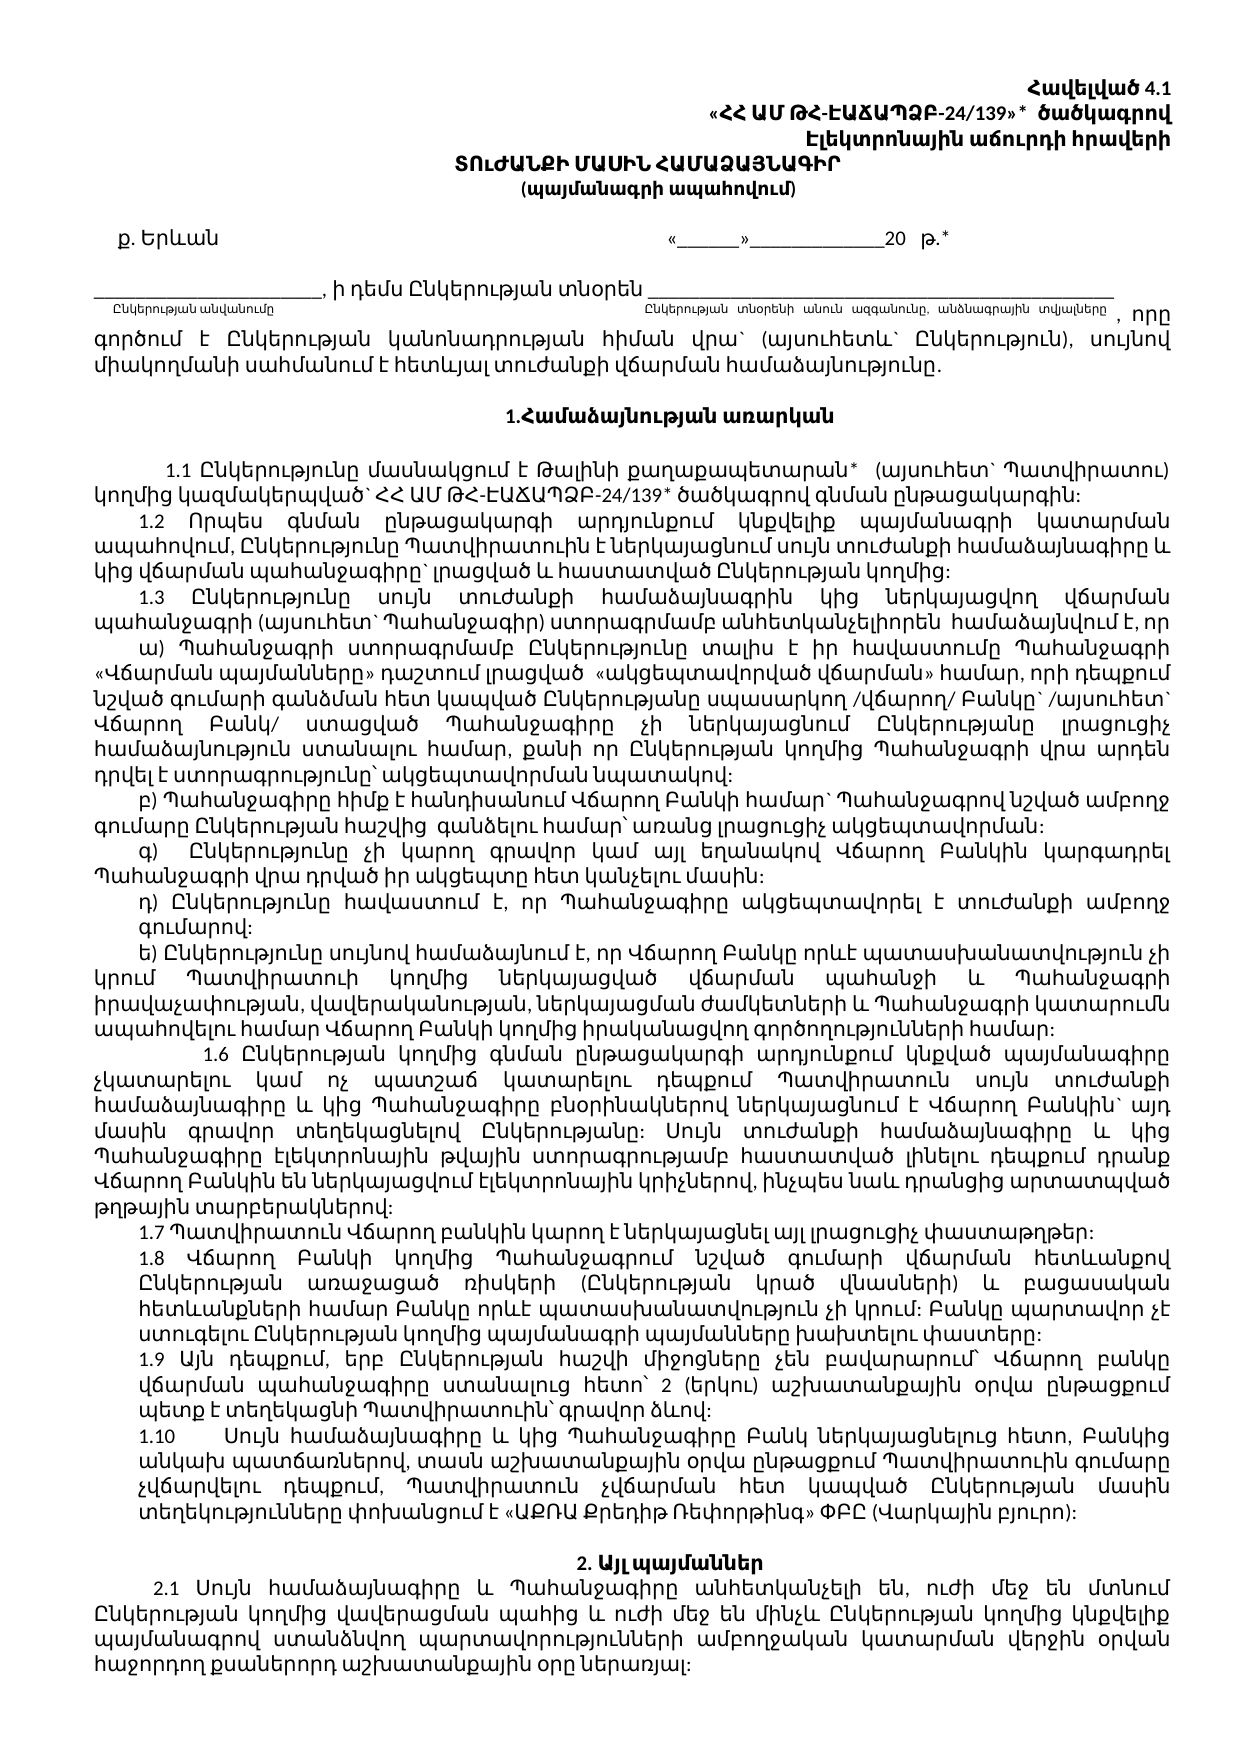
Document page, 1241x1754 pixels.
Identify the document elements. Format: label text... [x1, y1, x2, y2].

text 1.6 Ընկերության կողմից գնման ընթացակարգի արդյունքում կնքված պայմանագիրը չկատարելու կամ ոչ պատշաճ կատարելու դեպքում Պատվիրատուն սույն տուժանքի համաձայնագիրը և կից Պահանջագիրը բնօրինակներով ներկայացնում է Վճարող Բանկին` այդ մասին գրավոր տեղեկացնելով Ընկերությանը: Սույն տուժանքի համաձայնագիրը և կից Պահանջագիրը էլեկտրոնային թվային ստորագրությամբ հաստատված լինելու դեպքում դրանք Վճարող Բանկին են ներկայացվում էլեկտրոնային կրիչներով, ինչպես նաև դրանցից արտատպված թղթային տարբերակներով: [94, 1042, 1171, 1219]
text 1.8 Վճարող Բանկի կողմից Պահանջագրում նշված գումարի վճարման հետևանքով Ընկերության առաջացած ռիսկերի (Ընկերության կրած վնասների) և բացասական հետևանքների համար Բանկը որևէ պատասխանատվություն չի կրում: Բանկը պարտավոր չէ ստուգելու Ընկերության կողմից պայմանագրի պայմանները խախտելու փաստերը: [138, 1245, 1171, 1347]
text 1.7 Պատվիրատուն Վճարող բանկին կարող է ներկայացնել այլ լրացուցիչ փաստաթղթեր: [138, 1219, 1171, 1245]
text 2. Այլ պայմաններ [169, 1550, 1171, 1575]
text 1.3 Ընկերությունը սույն տուժանքի համաձայնագրին կից ներկայացվող վճարման պահանջագրի (այսուհետ` Պահանջագիր) ստորագրմամբ անհետկանչելիորեն համաձայնվում է, որ [94, 584, 1171, 635]
text ք. Երևան «______»_____________20 թ.* [94, 225, 1171, 250]
text ե) Ընկերությունը սույնով համաձայնում է, որ Վճարող Բանկը որևէ պատասխանատվություն չի կրում Պատվիրատուի կողմից ներկայացված վճարման պահանջի և Պահանջագրի իրավաչափության, վավերականության, ներկայացման ժամկետների և Պահանջագրի կատարումն ապահովելու համար Վճարող Բանկի կողմից իրականացվող գործողությունների համար: [94, 940, 1171, 1042]
text (պայմանագրի ապահովում) [94, 177, 1171, 199]
text 1.2 Որպես գնման ընթացակարգի արդյունքում կնքվելիք պայմանագրի կատարման ապահովում, Ընկերությունը Պատվիրատուին է ներկայացնում սույն տուժանքի համաձայնագիրը և կից վճարման պահանջագիրը` լրացված և հաստատված Ընկերության կողմից: [94, 508, 1171, 584]
text Ընկերության անվանումը Ընկերության տնօրենի անուն ազգանունը, անձնագրային տվյալները , որը գործում է Ընկերության կանոնադրության հիման վրա` (այսուհետև` Ընկերություն), սույնով միակողմանի սահմանում է հետևյալ տուժանքի վճարման համաձայնությունը. [94, 301, 1171, 377]
text 1.10 Սույն համաձայնագիրը և կից Պահանջագիրը Բանկ ներկայացնելուց հետո, Բանկից անկախ պատճառներով, տասն աշխատանքային օրվա ընթացքում Պատվիրատուին գումարը չվճարվելու դեպքում, Պատվիրատուն չվճարման հետ կապված Ընկերության մասին տեղեկությունները փոխանցում է «ԱՔՌԱ Քրեդիթ Ռեփորթինգ» ՓԲԸ (Վարկային բյուրո): [138, 1423, 1171, 1524]
text դ) Ընկերությունը հավաստում է, որ Պահանջագիրը ակցեպտավորել է տուժանքի ամբողջ գումարով: [138, 889, 1171, 940]
text բ) Պահանջագիրը հիմք է հանդիսանում Վճարող Բանկի համար` Պահանջագրով նշված ամբողջ գումարը Ընկերության հաշվից գանձելու համար՝ առանց լրացուցիչ ակցեպտավորման: [94, 787, 1171, 838]
text «ՀՀ ԱՄ ԹՀ-ԷԱՃԱՊՁԲ-24/139»* ծածկագրով [94, 100, 1171, 126]
text 2.1 Սույն համաձայնագիրը և Պահանջագիրը անհետկանչելի են, ուժի մեջ են մտնում Ընկերության կողմից վավերացման պահից և ուժի մեջ են մինչև Ընկերության կողմից կնքվելիք պայմանագրով ստանձնվող պարտավորությունների ամբողջական կատարման վերջին օրվան հաջորդող քսաներորդ աշխատանքային օրը ներառյալ: [94, 1575, 1171, 1677]
text գ) Ընկերությունը չի կարող գրավոր կամ այլ եղանակով Վճարող Բանկին կարգադրել Պահանջագրի վրա դրված իր ակցեպտը հետ կանչելու մասին: [94, 838, 1171, 889]
text ՏՈւԺԱՆՔԻ ՄԱՍԻՆ ՀԱՄԱՁԱՅՆԱԳԻՐ [94, 151, 1171, 177]
text 1.Համաձայնության առարկան [169, 403, 1171, 428]
text 1.9 Այն դեպքում, երբ Ընկերության հաշվի միջոցները չեն բավարարում՝ Վճարող բանկը վճարման պահանջագիրը ստանալուց հետո՝ 2 (երկու) աշխատանքային օրվա ընթացքում պետք է տեղեկացնի Պատվիրատուին՝ գրավոր ձևով: [138, 1347, 1171, 1423]
text ա) Պահանջագրի ստորագրմամբ Ընկերությունը տալիս է իր հավաստումը Պահանջագրի «Վճարման պայմանները» դաշտում լրացված «ակցեպտավորված վճարման» համար, որի դեպքում նշված գումարի գանձման հետ կապված Ընկերությանը սպասարկող /վճարող/ Բանկը` /այսուհետ` Վճարող Բանկ/ ստացված Պահանջագիրը չի ներկայացնում Ընկերությանը լրացուցիչ համաձայնություն ստանալու համար, քանի որ Ընկերության կողմից Պահանջագրի վրա արդեն դրվել է ստորագրությունը՝ ակցեպտավորման նպատակով: [94, 635, 1171, 787]
text Էլեկտրոնային աճուրդի հրավերի [94, 126, 1171, 151]
text 1.1 Ընկերությունը մասնակցում է Թալինի քաղաքապետարան* (այսուհետ` Պատվիրատու) կողմից կազմակերպված` ՀՀ ԱՄ ԹՀ-ԷԱՃԱՊՁԲ-24/139* ծածկագրով գնման ընթացակարգին: [94, 457, 1171, 508]
text ______________________, ի դեմս Ընկերության տնօրեն _____________________________________________ [94, 276, 1171, 301]
text Հավելված 4.1 [94, 75, 1171, 100]
